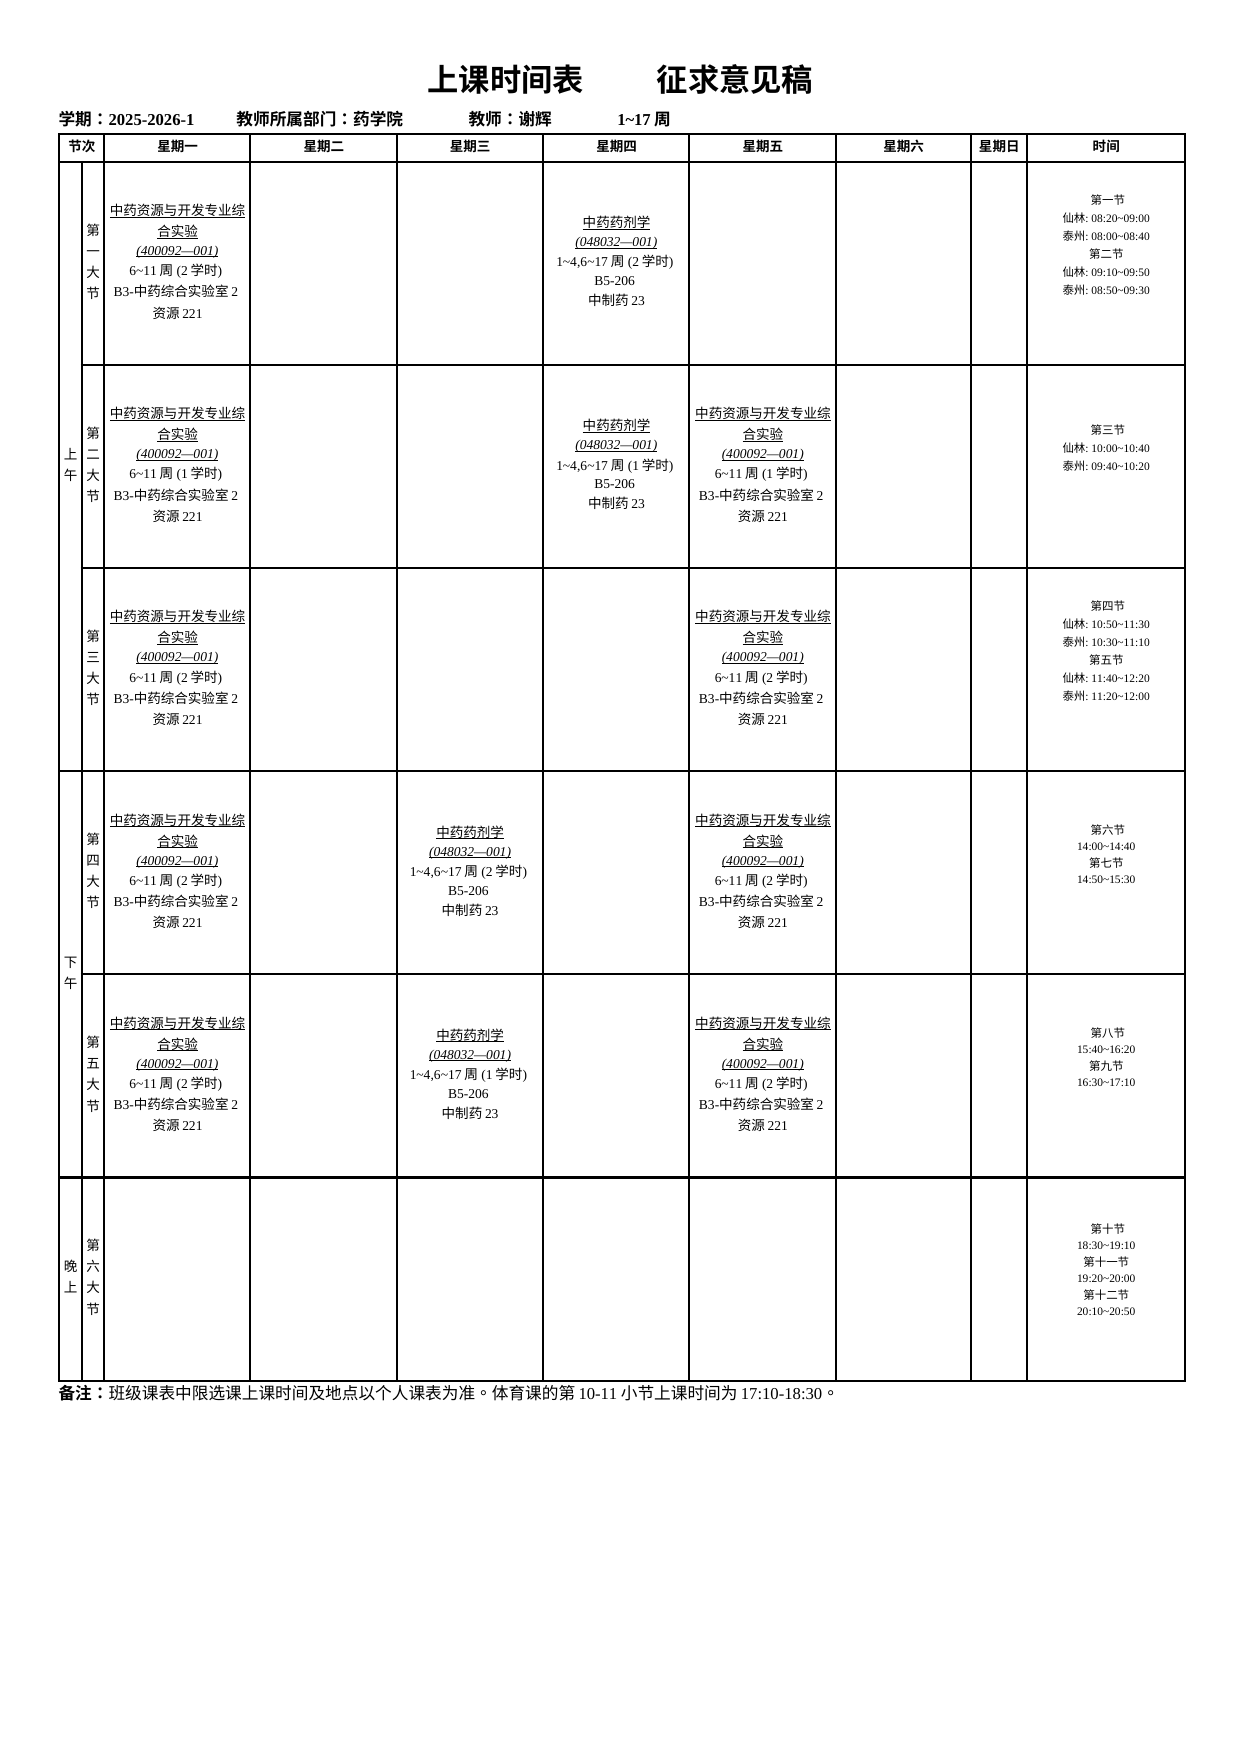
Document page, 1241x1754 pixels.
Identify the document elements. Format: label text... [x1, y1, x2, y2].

text 上课时间表 征求意见稿 [58, 58, 1182, 101]
table_header 时间 [1028, 135, 1184, 161]
table_cell [251, 772, 396, 973]
table_cell [837, 163, 970, 364]
table_cell 第四大节 [83, 772, 103, 973]
table_header 星期二 [251, 135, 396, 161]
table_cell 中药资源与开发专业综合实验 (400092—001) 6~11周 (2学时) B3-中药综合实验室2 资源221 [105, 975, 249, 1176]
table_cell [972, 366, 1026, 567]
table_cell 中药资源与开发专业综合实验 (400092—001) 6~11周 (2学时) B3-中药综合实验室2 资源221 [105, 772, 249, 973]
table_header 星期三 [398, 135, 542, 161]
table_cell 第五大节 [83, 975, 103, 1176]
table_cell [972, 772, 1026, 973]
table_cell [251, 975, 396, 1176]
text 学期：2025-2026-1 教师所属部门：药学院 教师：谢辉 1~17周 [58, 107, 1182, 130]
table_cell [972, 1179, 1026, 1379]
table_cell [972, 569, 1026, 770]
table_cell [837, 772, 970, 973]
table_cell [544, 1179, 688, 1379]
table_cell 第一大节 [83, 163, 103, 364]
table_header 星期一 [105, 135, 249, 161]
table_cell [398, 569, 542, 770]
table_cell [398, 163, 542, 364]
table_cell 中药资源与开发专业综合实验 (400092—001) 6~11周 (2学时) B3-中药综合实验室2 资源221 [690, 975, 835, 1176]
table_cell 中药资源与开发专业综合实验 (400092—001) 6~11周 (2学时) B3-中药综合实验室2 资源221 [690, 569, 835, 770]
table_cell 下午 [60, 772, 81, 1176]
table_cell [398, 366, 542, 567]
table_cell 中药资源与开发专业综合实验 (400092—001) 6~11周 (2学时) B3-中药综合实验室2 资源221 [105, 569, 249, 770]
table_header 星期六 [837, 135, 970, 161]
table_cell [972, 163, 1026, 364]
table_cell 第十节 18:30~19:10 第十一节 19:20~20:00 第十二节 20:10~20:50 [1028, 1179, 1184, 1379]
table_cell [251, 1179, 396, 1379]
table_cell [837, 569, 970, 770]
table_cell [251, 569, 396, 770]
table_cell 第三大节 [83, 569, 103, 770]
table_cell 中药资源与开发专业综合实验 (400092—001) 6~11周 (2学时) B3-中药综合实验室2 资源221 [690, 772, 835, 973]
table_cell 第二大节 [83, 366, 103, 567]
table_cell 第一节 仙林: 08:20~09:00 泰州: 08:00~08:40 第二节 仙林: 09:10~09:50 泰州: 08:50~09:30 [1028, 163, 1184, 364]
table_header 节次 [60, 135, 103, 161]
table_cell [398, 1179, 542, 1379]
table_cell [690, 1179, 835, 1379]
table_cell 第四节 仙林: 10:50~11:30 泰州: 10:30~11:10 第五节 仙林: 11:40~12:20 泰州: 11:20~12:00 [1028, 569, 1184, 770]
table_cell 上午 [60, 163, 81, 770]
table_cell 中药资源与开发专业综合实验 (400092—001) 6~11周 (1学时) B3-中药综合实验室2 资源221 [105, 366, 249, 567]
table_cell [837, 1179, 970, 1379]
table_cell [972, 975, 1026, 1176]
table_cell [690, 163, 835, 364]
table_cell 中药资源与开发专业综合实验 (400092—001) 6~11周 (1学时) B3-中药综合实验室2 资源221 [690, 366, 835, 567]
table_cell 第三节 仙林: 10:00~10:40 泰州: 09:40~10:20 [1028, 366, 1184, 567]
table_cell 中药药剂学 (048032—001) 1~4,6~17周 (2学时) B5-206 中制药23 [398, 772, 542, 973]
table_cell [544, 975, 688, 1176]
table_header 星期日 [972, 135, 1026, 161]
table_header 星期五 [690, 135, 835, 161]
table_cell 中药药剂学 (048032—001) 1~4,6~17周 (1学时) B5-206 中制药23 [398, 975, 542, 1176]
table_cell [251, 163, 396, 364]
table_cell 中药药剂学 (048032—001) 1~4,6~17周 (1学时) B5-206 中制药23 [544, 366, 688, 567]
table_cell 第六大节 [83, 1179, 103, 1379]
table_cell [544, 772, 688, 973]
table_header 星期四 [544, 135, 688, 161]
table_cell [105, 1179, 249, 1379]
table_cell 第六节 14:00~14:40 第七节 14:50~15:30 [1028, 772, 1184, 973]
text 备注：班级课表中限选课上课时间及地点以个人课表为准。体育课的第10-11小节上课时间为17:10-18:30。 [58, 1382, 1182, 1404]
table_cell [251, 366, 396, 567]
table_cell 中药药剂学 (048032—001) 1~4,6~17周 (2学时) B5-206 中制药23 [544, 163, 688, 364]
table_cell 晚上 [60, 1179, 81, 1379]
table_cell [544, 569, 688, 770]
table_cell [837, 366, 970, 567]
table_cell 中药资源与开发专业综合实验 (400092—001) 6~11周 (2学时) B3-中药综合实验室2 资源221 [105, 163, 249, 364]
table_cell [837, 975, 970, 1176]
table_cell 第八节 15:40~16:20 第九节 16:30~17:10 [1028, 975, 1184, 1176]
